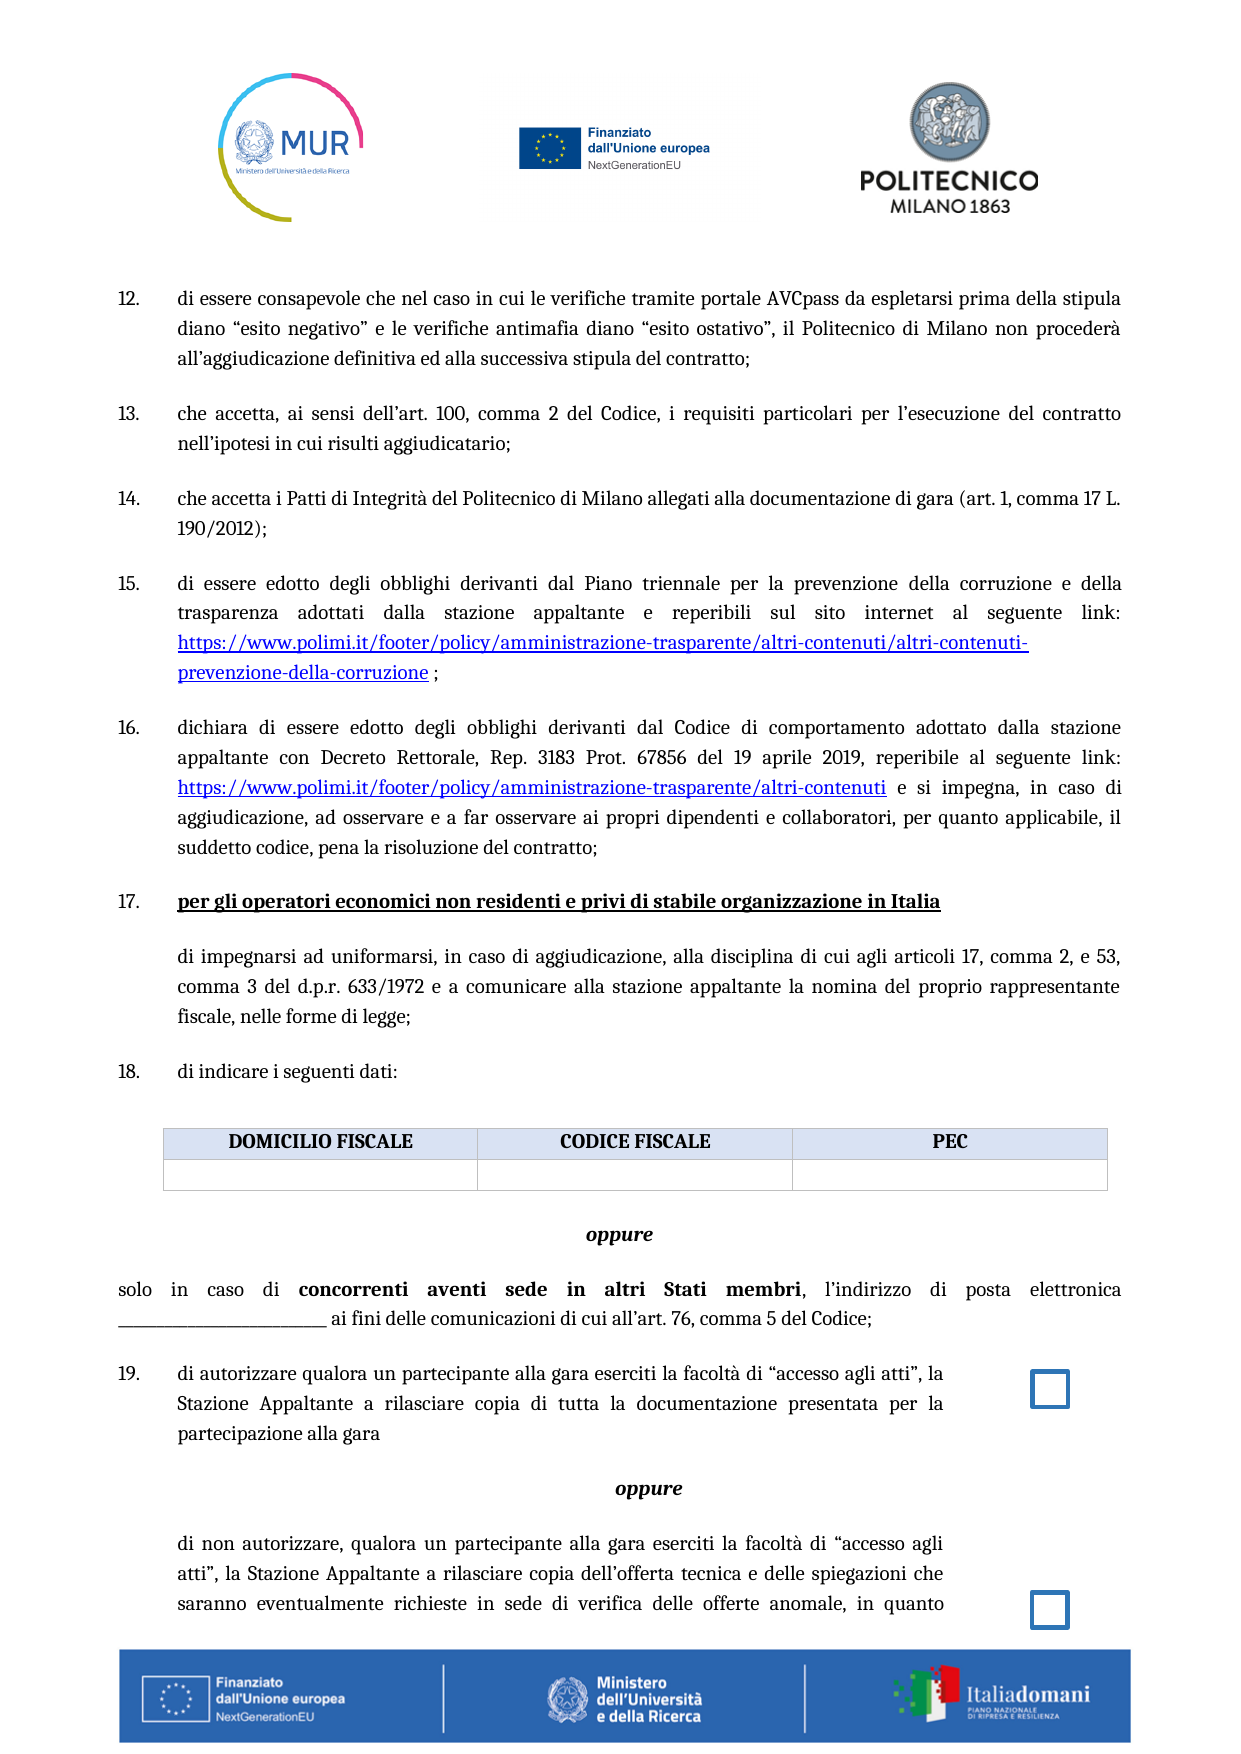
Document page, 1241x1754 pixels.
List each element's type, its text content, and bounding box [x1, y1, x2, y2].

list solo in caso di concorrenti aventi sede in altri Stati membri, l’indirizzo di posta elettronica ___________________________ ai fini delle comunicazioni di cui all’art. 76, comma 5 del Codice; [118, 1277, 1122, 1331]
picture [861, 82, 1038, 213]
picture [479, 73, 762, 222]
list di essere edotto degli obblighi derivanti dal Piano triennale per la prevenzione della corruzione e della trasparenza adottati dalla stazione appaltante e reperibili sul sito internet al seguente link: https://www.polimi.it/footer/policy/amministrazione-trasparente/altri-contenuti/altri-contenuti-prevenzione-della-corruzione ; [118, 571, 1122, 685]
list oppure [118, 1115, 1122, 1246]
picture [218, 73, 364, 222]
table_cell [478, 1160, 792, 1190]
list per gli operatori economici non residenti e privi di stabile organizzazione in Italia [118, 890, 1122, 914]
table_cell [793, 1160, 1107, 1190]
list di autorizzare qualora un partecipante alla gara eserciti la facoltà di “accesso agli atti”, la Stazione Appaltante a rilasciare copia di tutta la documentazione presentata per la partecipazione alla gara [118, 1362, 945, 1446]
picture [51, 1636, 1199, 1754]
list di essere consapevole che nel caso in cui le verifiche tramite portale AVCpass da espletarsi prima della stipula diano “esito negativo” e le verifiche antimafia diano “esito ostativo”, il Politecnico di Milano non procederà all’aggiudicazione definitiva ed alla successiva stipula del contratto; [118, 287, 1122, 371]
list che accetta i Patti di Integrità del Politecnico di Milano allegati alla documentazione di gara (art. 1, comma 17 L. 190/2012); [118, 486, 1122, 540]
list che accetta, ai sensi dell’art. 100, comma 2 del Codice, i requisiti particolari per l’esecuzione del contratto nell’ipotesi in cui risulti aggiudicatario; [118, 402, 1122, 455]
table_header DOMICILIO FISCALE [164, 1129, 477, 1159]
list di impegnarsi ad uniformarsi, in caso di aggiudicazione, alla disciplina di cui agli articoli 17, comma 2, e 53, comma 3 del d.p.r. 633/1972 e a comunicare alla stazione appaltante la nomina del proprio rappresentante fiscale, nelle forme di legge; [177, 945, 1122, 1029]
table_cell [164, 1160, 477, 1190]
table_header PEC [793, 1129, 1107, 1159]
list di indicare i seguenti dati: [118, 1060, 1122, 1084]
list oppure [177, 1477, 1122, 1501]
table_header CODICE FISCALE [478, 1129, 792, 1159]
list dichiara di essere edotto degli obblighi derivanti dal Codice di comportamento adottato dalla stazione appaltante con Decreto Rettorale, Rep. 3183 Prot. 67856 del 19 aprile 2019, reperibile al seguente link: https://www.polimi.it/footer/policy/amministrazione-trasparente/altri-contenuti e si impegna, in caso di aggiudicazione, ad osservare e a far osservare ai propri dipendenti e collaboratori, per quanto applicabile, il suddetto codice, pena la risoluzione del contratto; [118, 716, 1122, 859]
